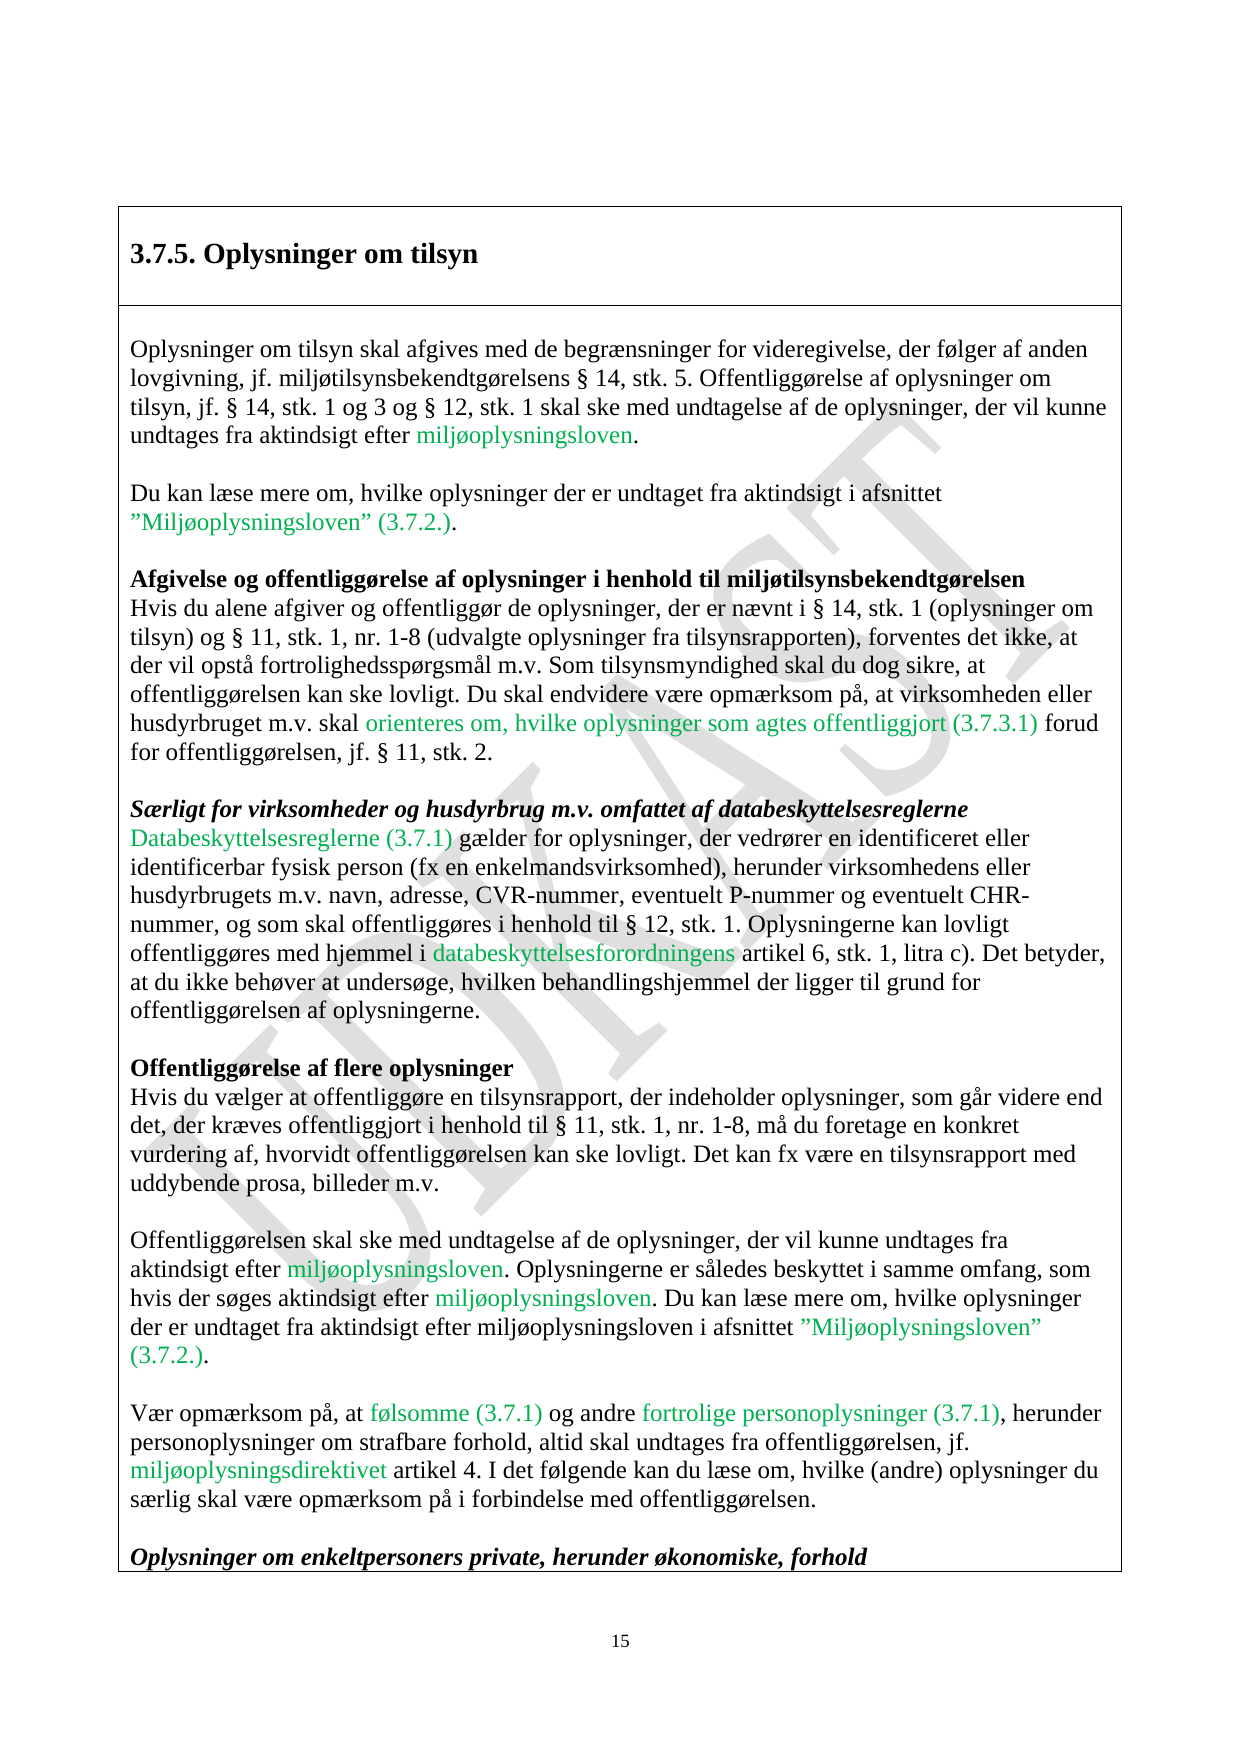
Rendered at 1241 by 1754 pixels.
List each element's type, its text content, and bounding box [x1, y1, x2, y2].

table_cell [119, 306, 1121, 1571]
table_header 3.7.5. Oplysninger om tilsyn [119, 207, 1121, 304]
